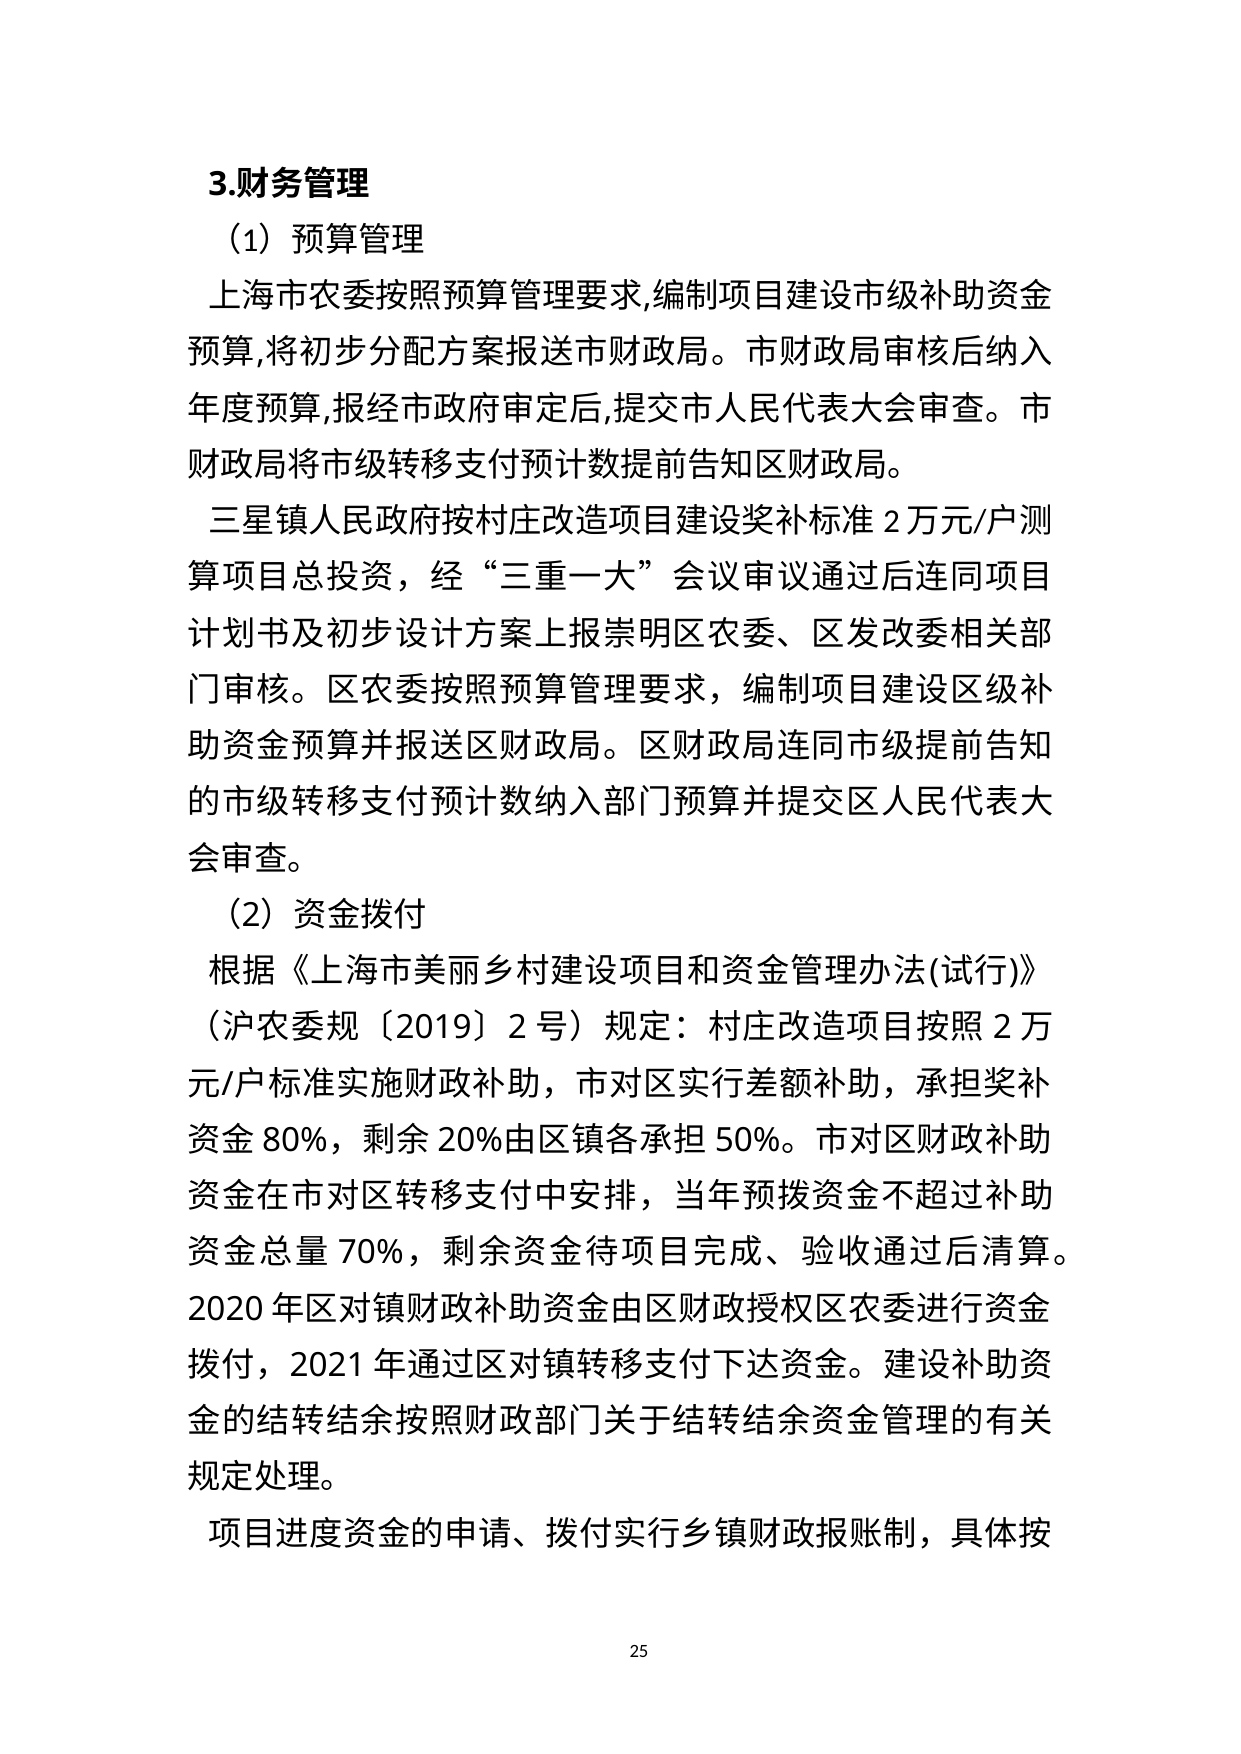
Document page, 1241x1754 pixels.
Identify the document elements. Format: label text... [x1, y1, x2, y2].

text 上海市农委按照预算管理要求,编制项目建设市级补助资金预算,将初步分配方案报送市财政局。市财政局审核后纳入年度预算,报经市政府审定后,提交市人民代表大会审查。市财政局将市级转移支付预计数提前告知区财政局。 [187, 262, 1053, 487]
text 3.财务管理 [187, 150, 1053, 206]
text 根据《上海市美丽乡村建设项目和资金管理办法(试行)》（沪农委规〔2019〕2号）规定：村庄改造项目按照2万元/户标准实施财政补助，市对区实行差额补助，承担奖补资金80%，剩余20%由区镇各承担50%。市对区财政补助资金在市对区转移支付中安排，当年预拨资金不超过补助资金总量70%，剩余资金待项目完成、验收通过后清算。2020年区对镇财政补助资金由区财政授权区农委进行资金拨付，2021年通过区对镇转移支付下达资金。建设补助资金的结转结余按照财政部门关于结转结余资金管理的有关规定处理。 [187, 937, 1053, 1500]
text （1）预算管理 [187, 206, 1053, 262]
text （2）资金拨付 [187, 881, 1053, 937]
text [187, 1500, 1053, 1556]
text 三星镇人民政府按村庄改造项目建设奖补标准2万元/户测算项目总投资，经“三重一大”会议审议通过后连同项目计划书及初步设计方案上报崇明区农委、区发改委相关部门审核。区农委按照预算管理要求，编制项目建设区级补助资金预算并报送区财政局。区财政局连同市级提前告知的市级转移支付预计数纳入部门预算并提交区人民代表大会审查。 [187, 487, 1053, 881]
